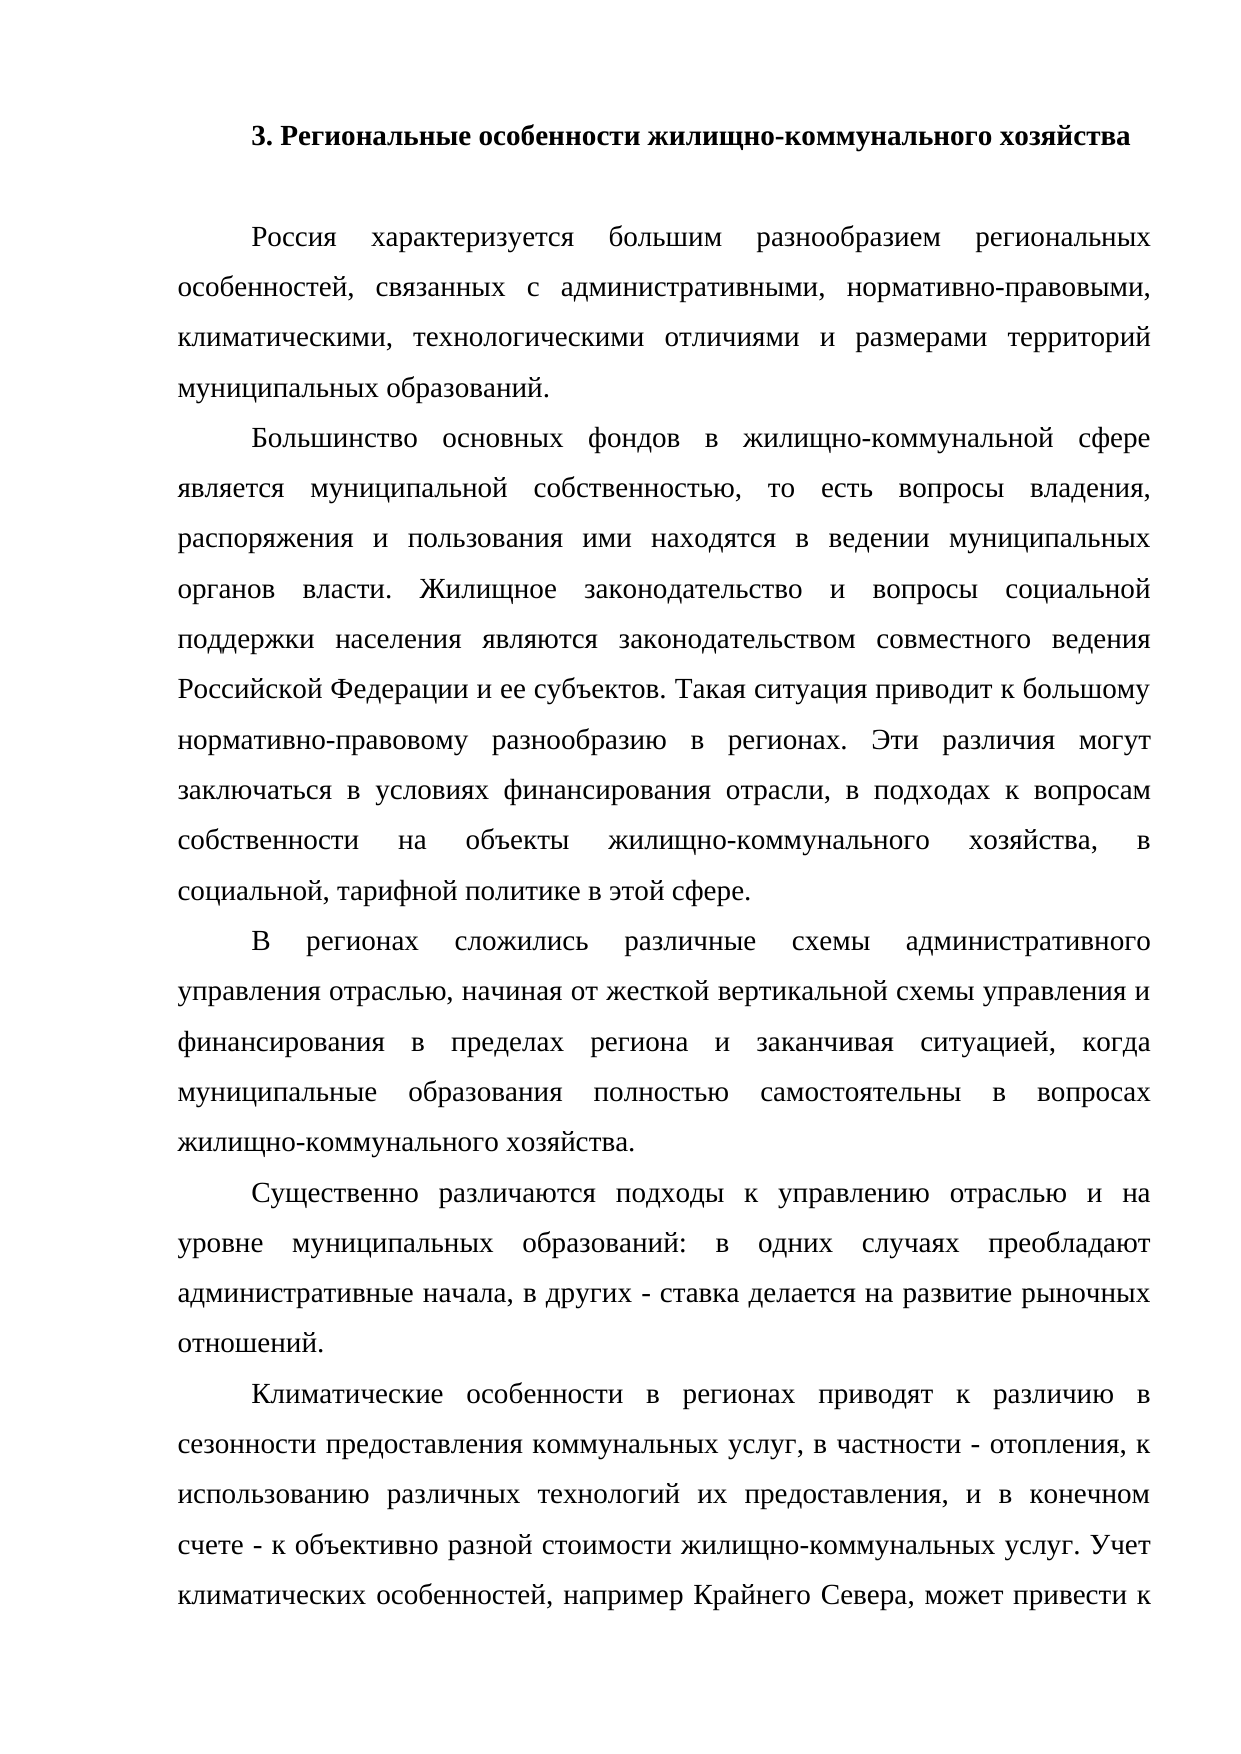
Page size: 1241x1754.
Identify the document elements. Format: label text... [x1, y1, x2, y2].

text Существенно различаются подходы к управлению отраслью и на уровне муниципальных образований: в одних случаях преобладают административные начала, в других - ставка делается на развитие рыночных отношений. [177, 1175, 1152, 1359]
text Большинство основных фондов в жилищно-коммунальной сфере является муниципальной собственностью, то есть вопросы владения, распоряжения и пользования ими находятся в ведении муниципальных органов власти. Жилищное законодательство и вопросы социальной поддержки населения являются законодательством совместного ведения Российской Федерации и ее субъектов. Такая ситуация приводит к большому нормативно-правовому разнообразию в регионах. Эти различия могут заключаться в условиях финансирования отрасли, в подходах к вопросам собственности на объекты жилищно-коммунального хозяйства, в социальной, тарифной политике в этой сфере. [177, 420, 1152, 906]
text 3. Региональные особенности жилищно-коммунального хозяйства [177, 118, 1152, 152]
text Россия характеризуется большим разнообразием региональных особенностей, связанных с административными, нормативно-правовыми, климатическими, технологическими отличиями и размерами территорий муниципальных образований. [177, 219, 1152, 403]
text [177, 1376, 1152, 1611]
text В регионах сложились различные схемы административного управления отраслью, начиная от жесткой вертикальной схемы управления и финансирования в пределах региона и заканчивая ситуацией, когда муниципальные образования полностью самостоятельны в вопросах жилищно-коммунального хозяйства. [177, 923, 1152, 1158]
